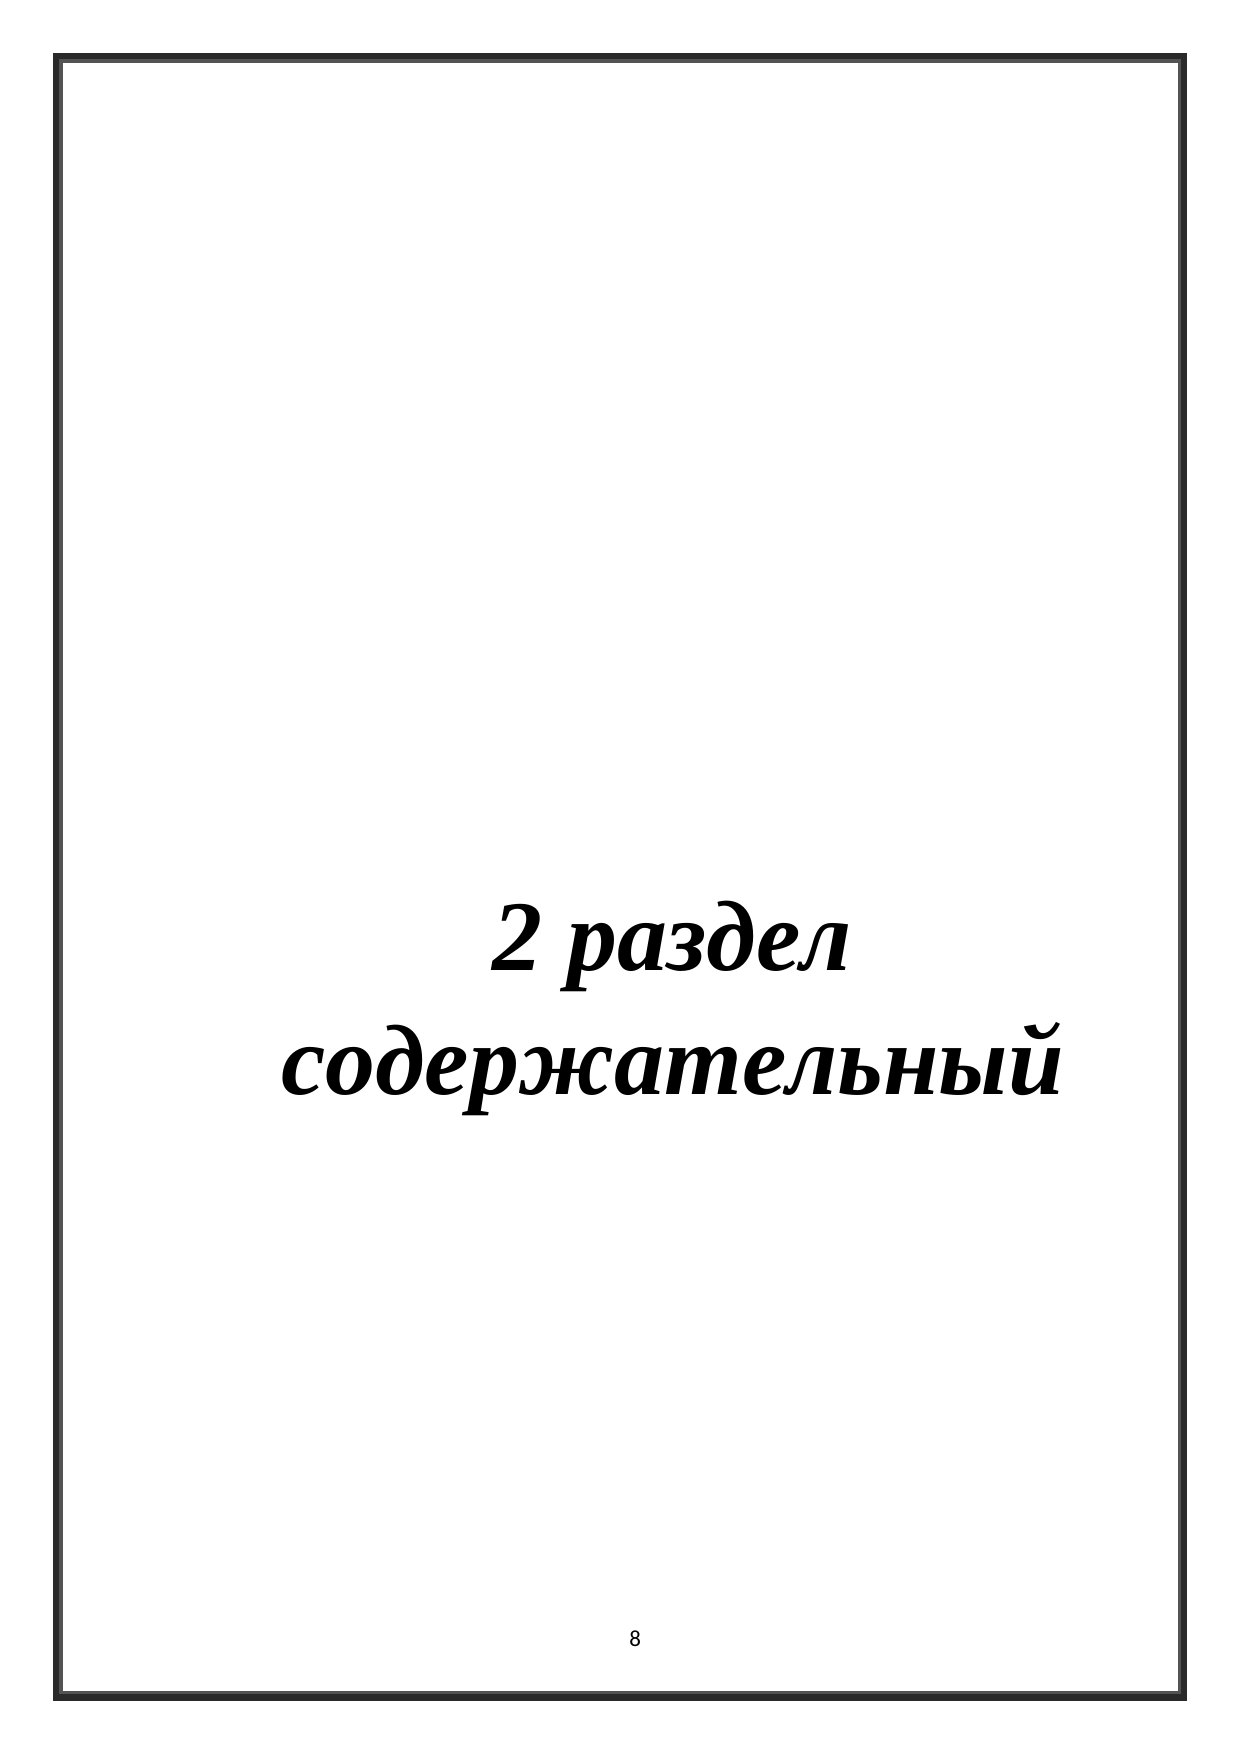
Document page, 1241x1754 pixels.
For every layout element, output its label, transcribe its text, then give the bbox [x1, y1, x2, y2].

list 2 раздел содержательный [193, 877, 1152, 1116]
